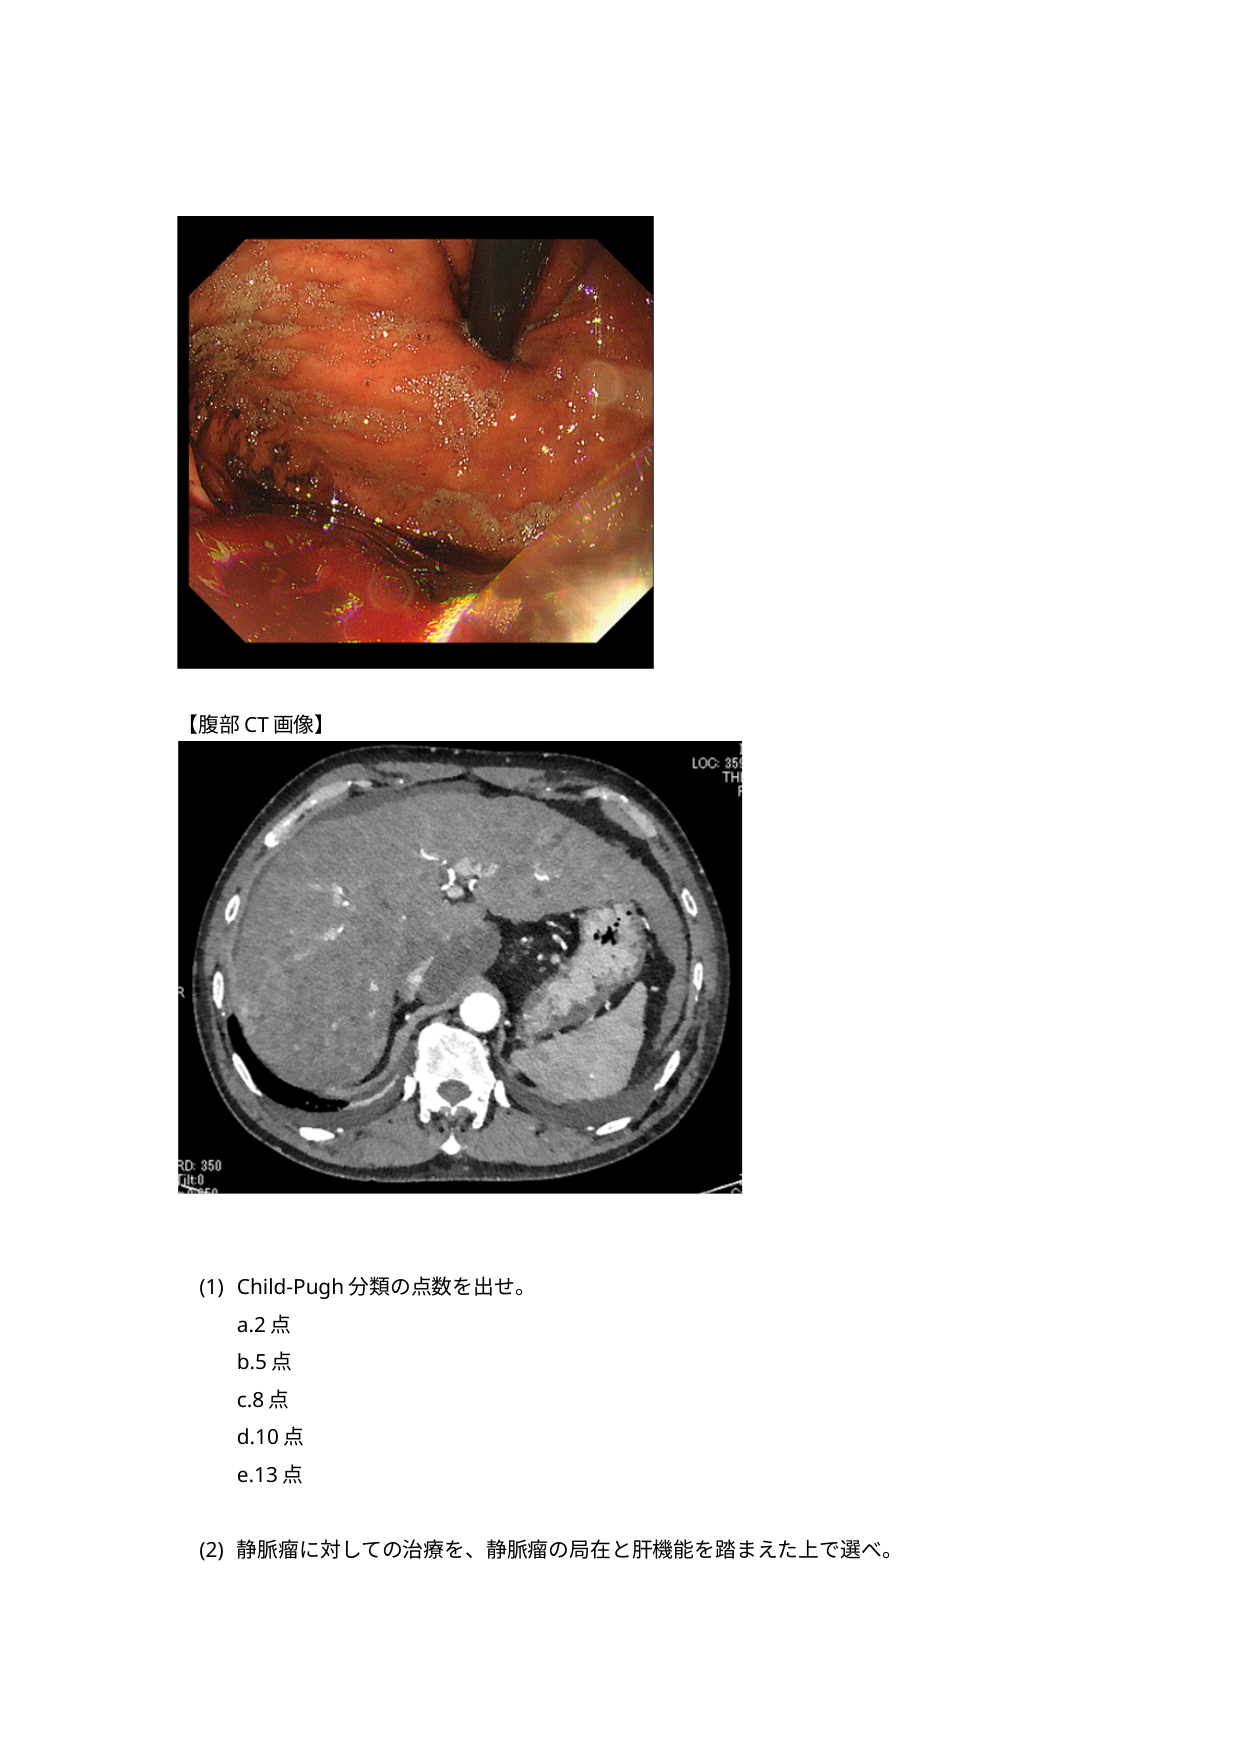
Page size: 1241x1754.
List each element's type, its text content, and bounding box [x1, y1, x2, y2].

list b.5点 [237, 1342, 1063, 1379]
list e.13点 [237, 1454, 1063, 1492]
picture [177, 741, 743, 1195]
list 静脈瘤に対しての治療を、静脈瘤の局在と肝機能を踏まえた上で選べ。 [199, 1529, 1063, 1567]
list Child-Pugh分類の点数を出せ。 [199, 1267, 1063, 1304]
list a.2点 [237, 1304, 1063, 1342]
picture [177, 216, 654, 670]
text 【腹部CT画像】 [177, 704, 1063, 742]
list d.10点 [237, 1417, 1063, 1454]
list c.8点 [237, 1379, 1063, 1417]
